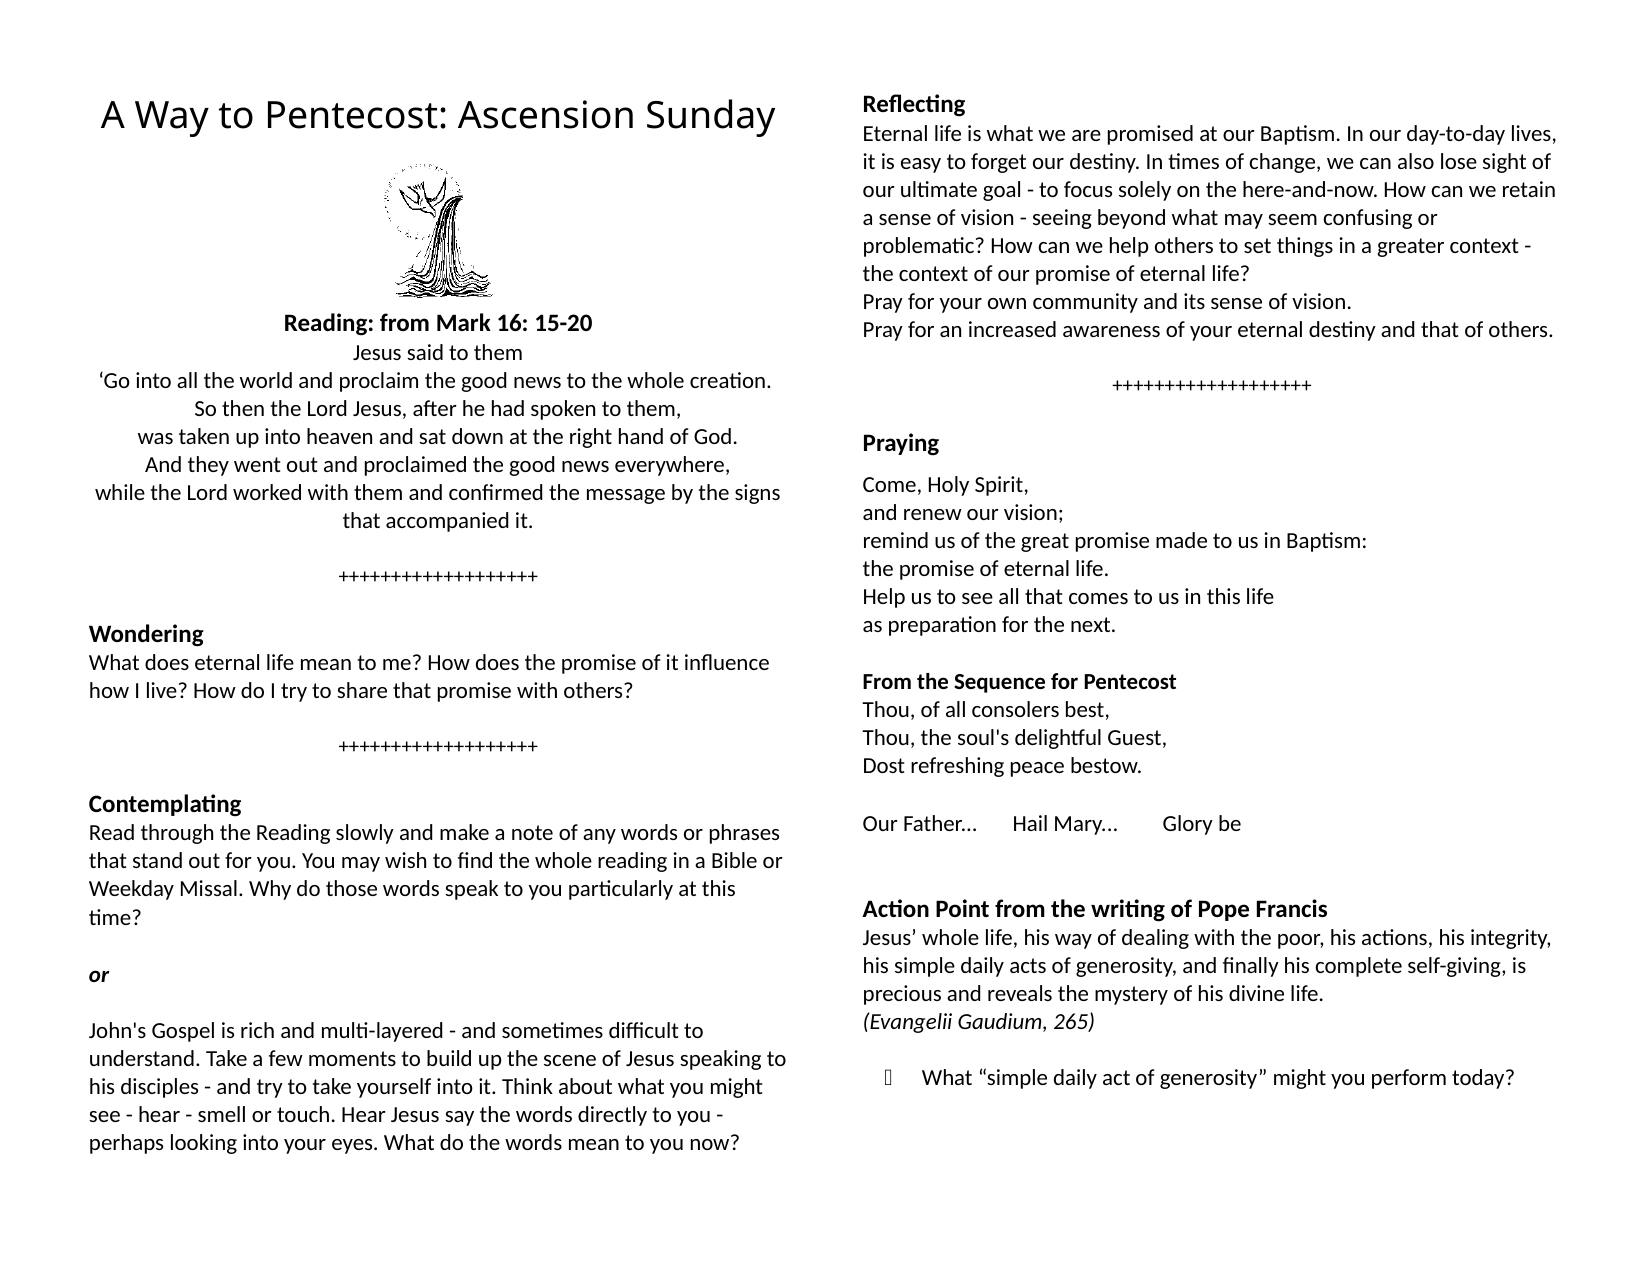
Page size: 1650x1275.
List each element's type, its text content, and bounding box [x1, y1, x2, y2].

list What “simple daily act of generosity” might you perform today? [884, 1063, 1561, 1091]
text +++++++++++++++++++ [89, 563, 787, 588]
text Praying [862, 427, 1561, 458]
text Contemplating Read through the Reading slowly and make a note of any words or phrases that stand out for you. You may wish to find the whole reading in a Bible or Weekday Missal. Why do those words speak to you particularly at this time? [89, 788, 787, 931]
text or [89, 960, 787, 988]
text Wondering What does eternal life mean to me? How does the promise of it influence how I live? How do I try to share that promise with others? [89, 618, 787, 704]
text Action Point from the writing of Pope Francis [862, 893, 1561, 923]
text From the Sequence for Pentecost Thou, of all consolers best, Thou, the soul's delightful Guest, Dost refreshing peace bestow. [862, 667, 1561, 779]
text John's Gospel is rich and multi-layered - and sometimes difficult to understand. Take a few moments to build up the scene of Jesus speaking to his disciples - and try to take yourself into it. Think about what you might see - hear - smell or touch. Hear Jesus say the words directly to you - perhaps looking into your eyes. What do the words mean to you now? [89, 988, 787, 1156]
text +++++++++++++++++++ [89, 733, 787, 759]
text Reading: from Mark 16: 15-20 Jesus said to them ‘Go into all the world and proclaim the good news to the whole creation. So then the Lord Jesus, after he had spoken to them, was taken up into heaven and sat down at the right hand of God. And they went out and proclaimed the good news everywhere, while the Lord worked with them and confirmed the message by the signs that accompanied it. [89, 307, 787, 534]
picture [382, 162, 494, 299]
text Reflecting Eternal life is what we are promised at our Baptism. In our day-to-day lives, it is easy to forget our destiny. In times of change, we can also lose sight of our ultimate goal - to focus solely on the here-and-now. How can we retain a sense of vision - seeing beyond what may seem confusing or problematic? How can we help others to set things in a greater context - the context of our promise of eternal life? Pray for your own community and its sense of vision. Pray for an increased awareness of your eternal destiny and that of others. [862, 89, 1561, 343]
text Our Father... Hail Mary... Glory be [862, 809, 1561, 837]
text +++++++++++++++++++ [862, 372, 1561, 398]
text Jesus’ whole life, his way of dealing with the poor, his actions, his integrity, his simple daily acts of generosity, and finally his complete self-giving, is precious and reveals the mystery of his divine life. (Evangelii Gaudium, 265) [862, 923, 1561, 1035]
text Come, Holy Spirit, and renew our vision; remind us of the great promise made to us in Baptism: the promise of eternal life. Help us to see all that comes to us in this life as preparation for the next. [862, 470, 1561, 638]
text A Way to Pentecost: Ascension Sunday [89, 89, 787, 140]
